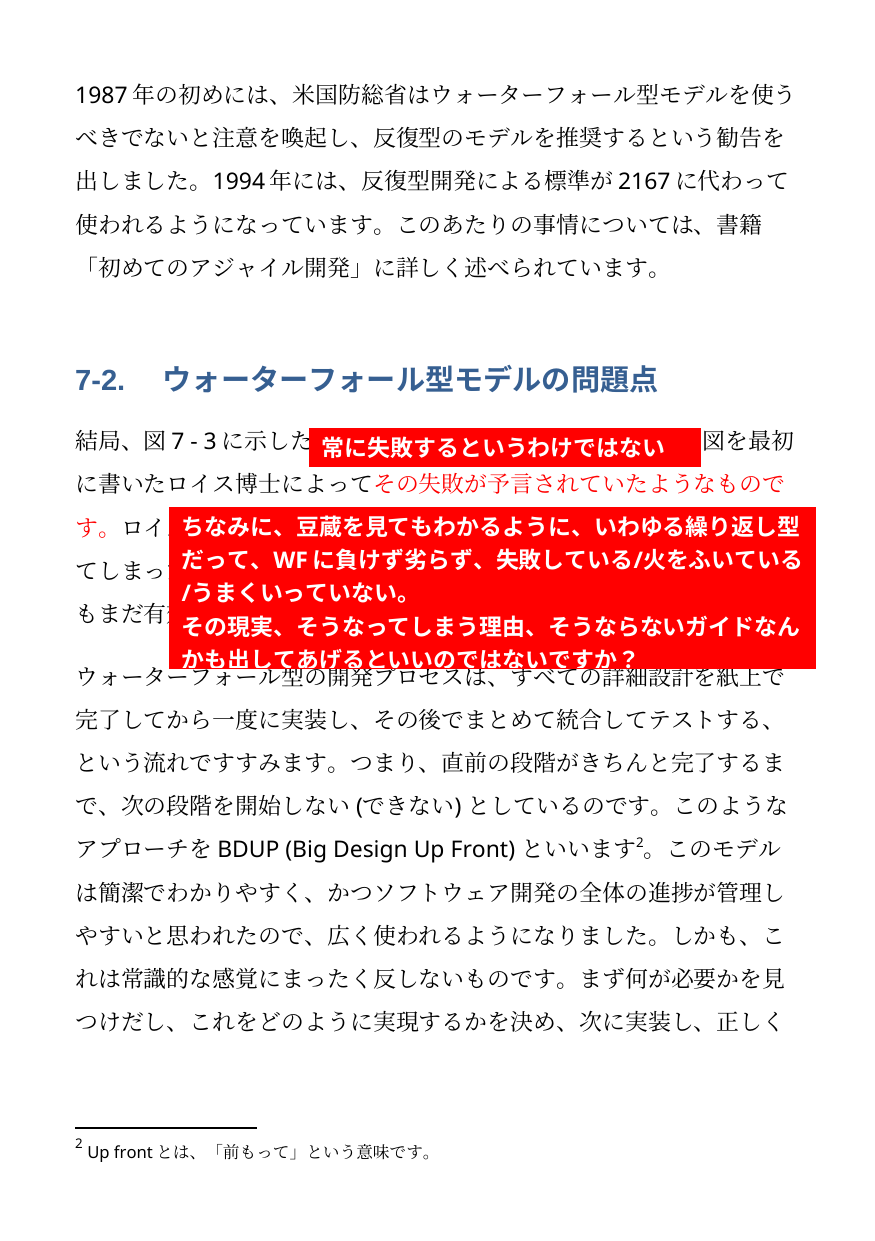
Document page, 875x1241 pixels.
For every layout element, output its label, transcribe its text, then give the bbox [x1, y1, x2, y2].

text 1987年の初めには、米国防総省はウォーターフォール型モデルを使うべきでないと注意を喚起し、反復型のモデルを推奨するという勧告を出しました。1994年には、反復型開発による標準が2167に代わって使われるようになっています。このあたりの事情については、書籍「初めてのアジャイル開発」に詳しく述べられています。 [75, 75, 799, 285]
text 結局、図7 - 3に示したウォーターフォール型モデルは、この図を最初に書いたロイス博士によってその失敗が予言されていたようなものです。ロイス博士の指摘は、コンピュータの性能の向上により古くなってしまったものもありますが、その多くは今日のソフトウェア開発にもまだ有効です。 [75, 421, 799, 631]
subtitle ウォーターフォール型モデルの問題点 [75, 340, 799, 415]
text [75, 657, 799, 1039]
